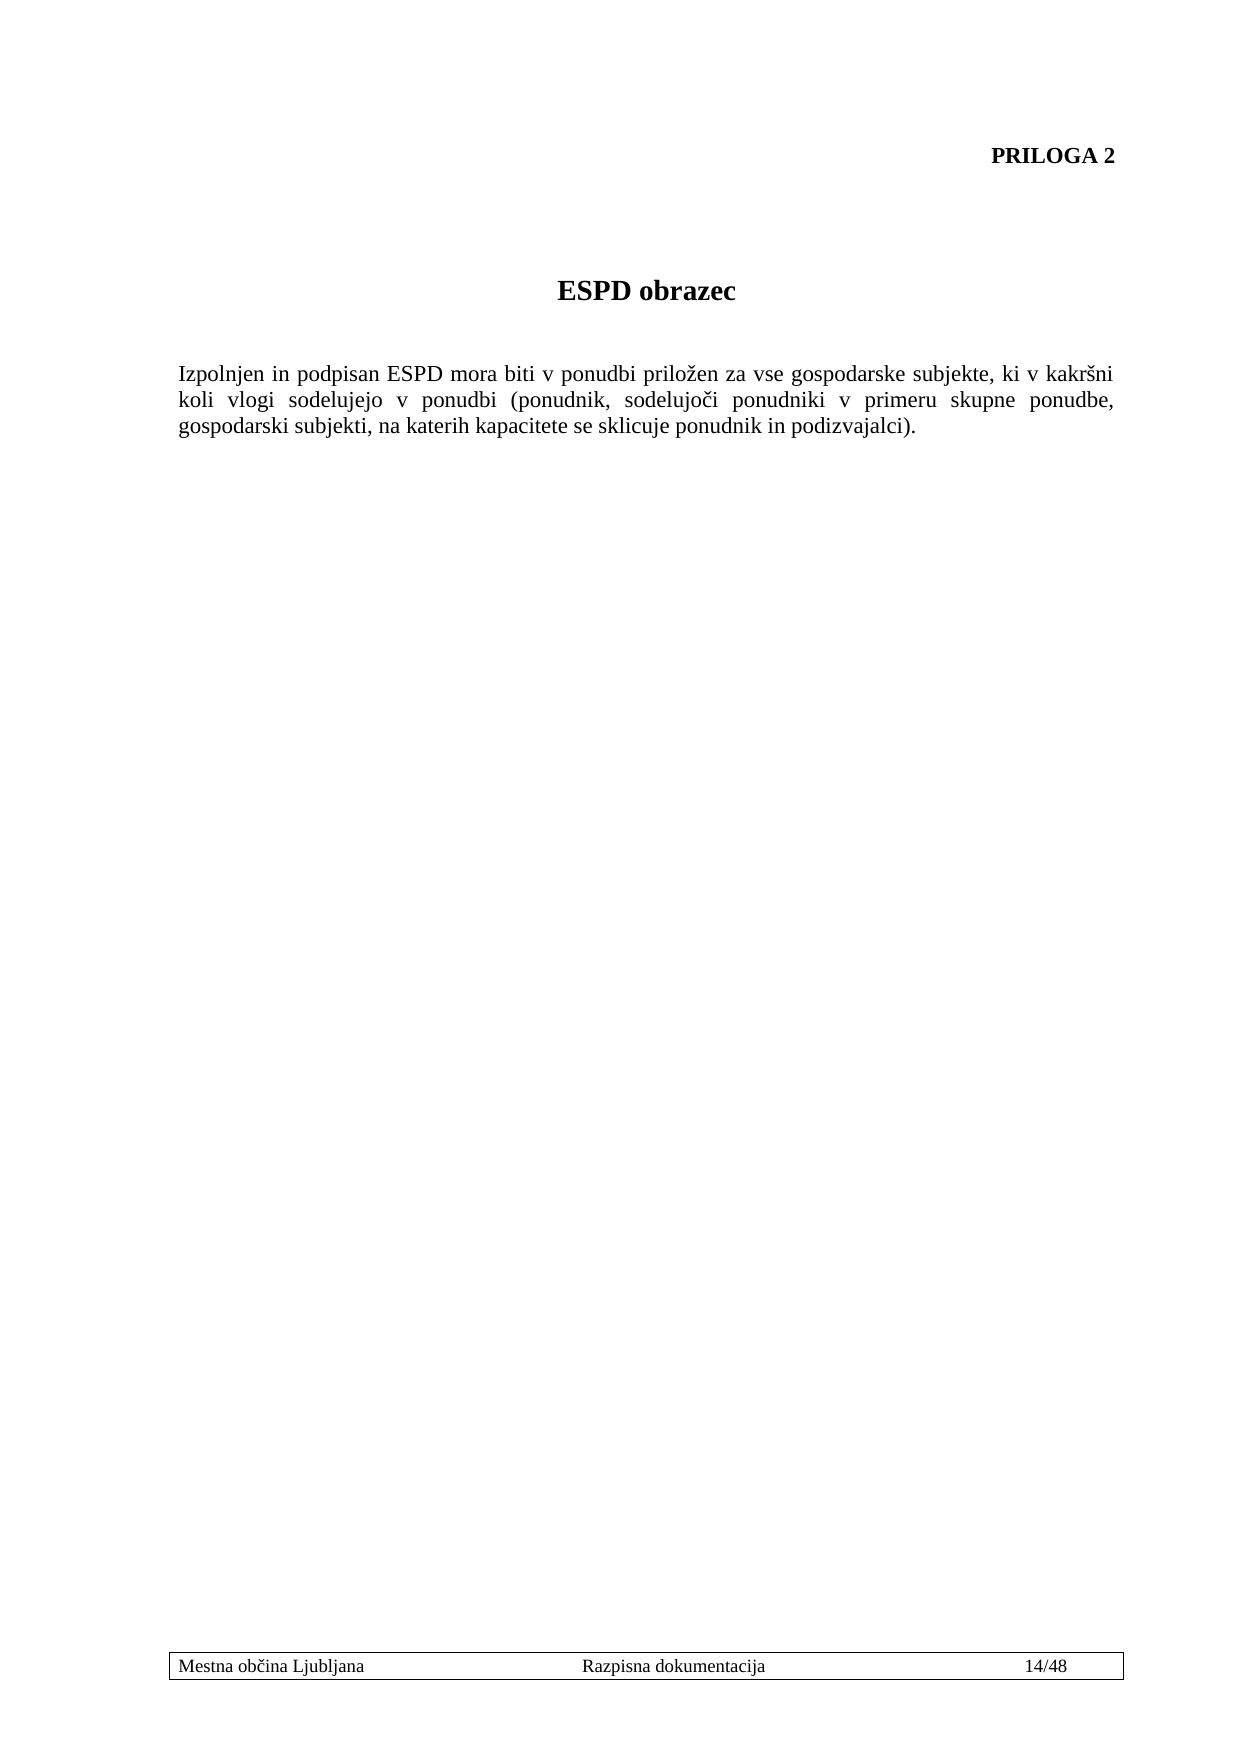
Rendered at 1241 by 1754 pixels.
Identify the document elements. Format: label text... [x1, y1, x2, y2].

text ESPD obrazec [178, 273, 1115, 307]
text PRILOGA 2 [178, 142, 1115, 168]
text Izpolnjen in podpisan ESPD mora biti v ponudbi priložen za vse gospodarske subjekte, ki v kakršni koli vlogi sodelujejo v ponudbi (ponudnik, sodelujoči ponudniki v primeru skupne ponudbe, gospodarski subjekti, na katerih kapacitete se sklicuje ponudnik in podizvajalci). [178, 360, 1115, 439]
